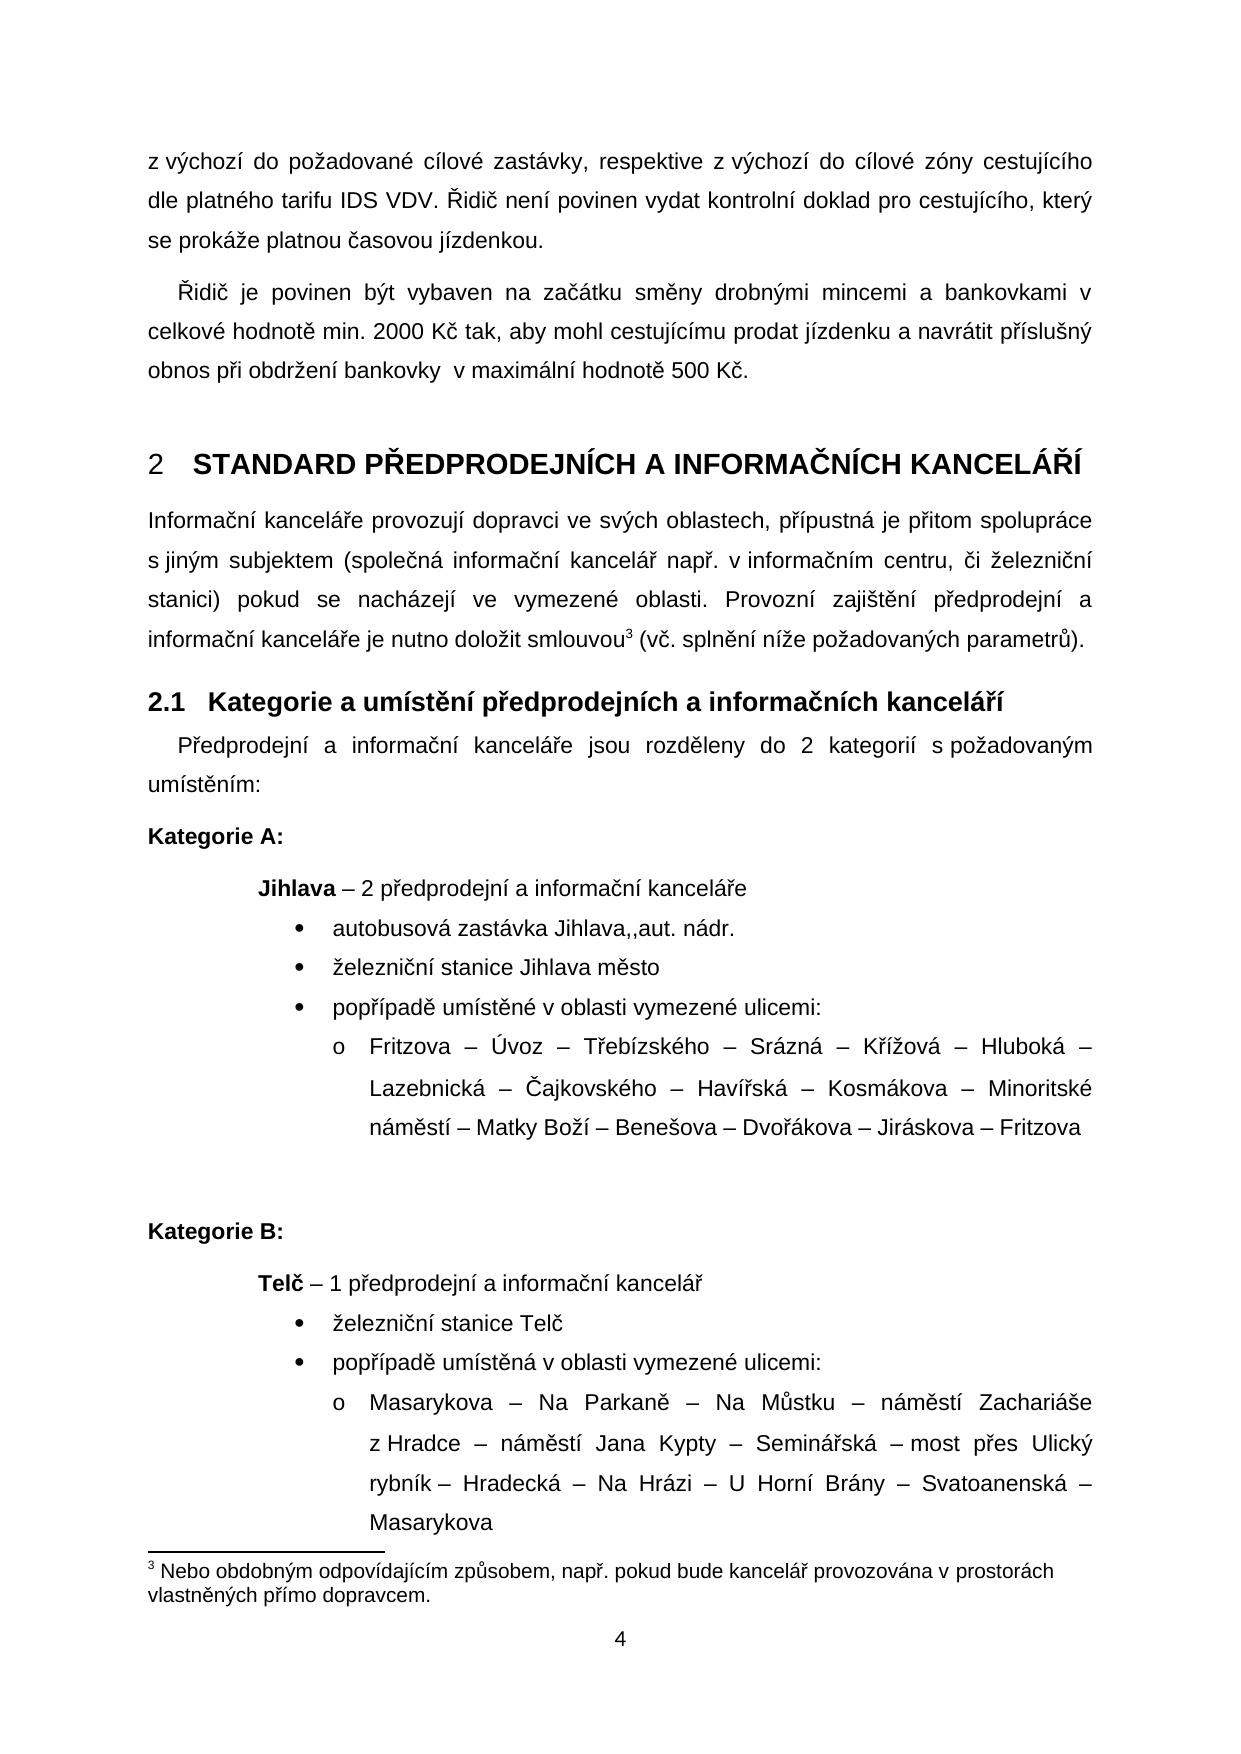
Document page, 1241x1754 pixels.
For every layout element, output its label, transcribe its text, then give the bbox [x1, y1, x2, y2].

list Masarykova – Na Parkaně – Na Můstku – náměstí Zachariáše z Hradce – náměstí Jana Kypty – Seminářská – most přes Ulický rybník – Hradecká – Na Hrázi – U Horní Brány – Svatoanenská – Masarykova [332, 1388, 1093, 1535]
list autobusová zastávka Jihlava,,aut. nádr. [295, 915, 1093, 941]
text Jihlava – 2 předprodejní a informační kanceláře [258, 875, 1093, 902]
list popřípadě umístěná v oblasti vymezené ulicemi: [295, 1349, 1093, 1375]
text Kategorie B: [148, 1218, 1093, 1244]
list popřípadě umístěné v oblasti vymezené ulicemi: [295, 994, 1093, 1020]
text Předprodejní a informační kanceláře jsou rozděleny do 2 kategorií s požadovaným umístěním: [148, 732, 1093, 798]
list Fritzova – Úvoz – Třebízského – Srázná – Křížová – Hluboká – Lazebnická – Čajkovského – Havířská – Kosmákova – Minoritské náměstí – Matky Boží – Benešova – Dvořákova – Jiráskova – Fritzova [332, 1033, 1093, 1141]
text Informační kanceláře provozují dopravci ve svých oblastech, přípustná je přitom spolupráce s jiným subjektem (společná informační kancelář např. v informačním centru, či železniční stanici) pokud se nacházejí ve vymezené oblasti. Provozní zajištění předprodejní a informační kanceláře je nutno doložit smlouvou (vč. splnění níže požadovaných parametrů). [148, 507, 1093, 652]
list železniční stanice Telč [295, 1309, 1093, 1336]
text Telč – 1 předprodejní a informační kancelář [258, 1270, 1093, 1296]
text Kategorie A: [148, 823, 1093, 850]
subtitle Kategorie a umístění předprodejních a informačních kanceláří [148, 686, 1093, 717]
list železniční stanice Jihlava město [295, 954, 1093, 981]
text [148, 148, 1093, 253]
text Řidič je povinen být vybaven na začátku směny drobnými mincemi a bankovkami v celkové hodnotě min. 2000 Kč tak, aby mohl cestujícímu prodat jízdenku a navrátit příslušný obnos při obdržení bankovky v maximální hodnotě 500 Kč. [148, 278, 1093, 384]
subtitle STANDARD PŘEDPRODEJNÍCH A INFORMAČNÍCH KANCELÁŘÍ [148, 447, 1093, 481]
